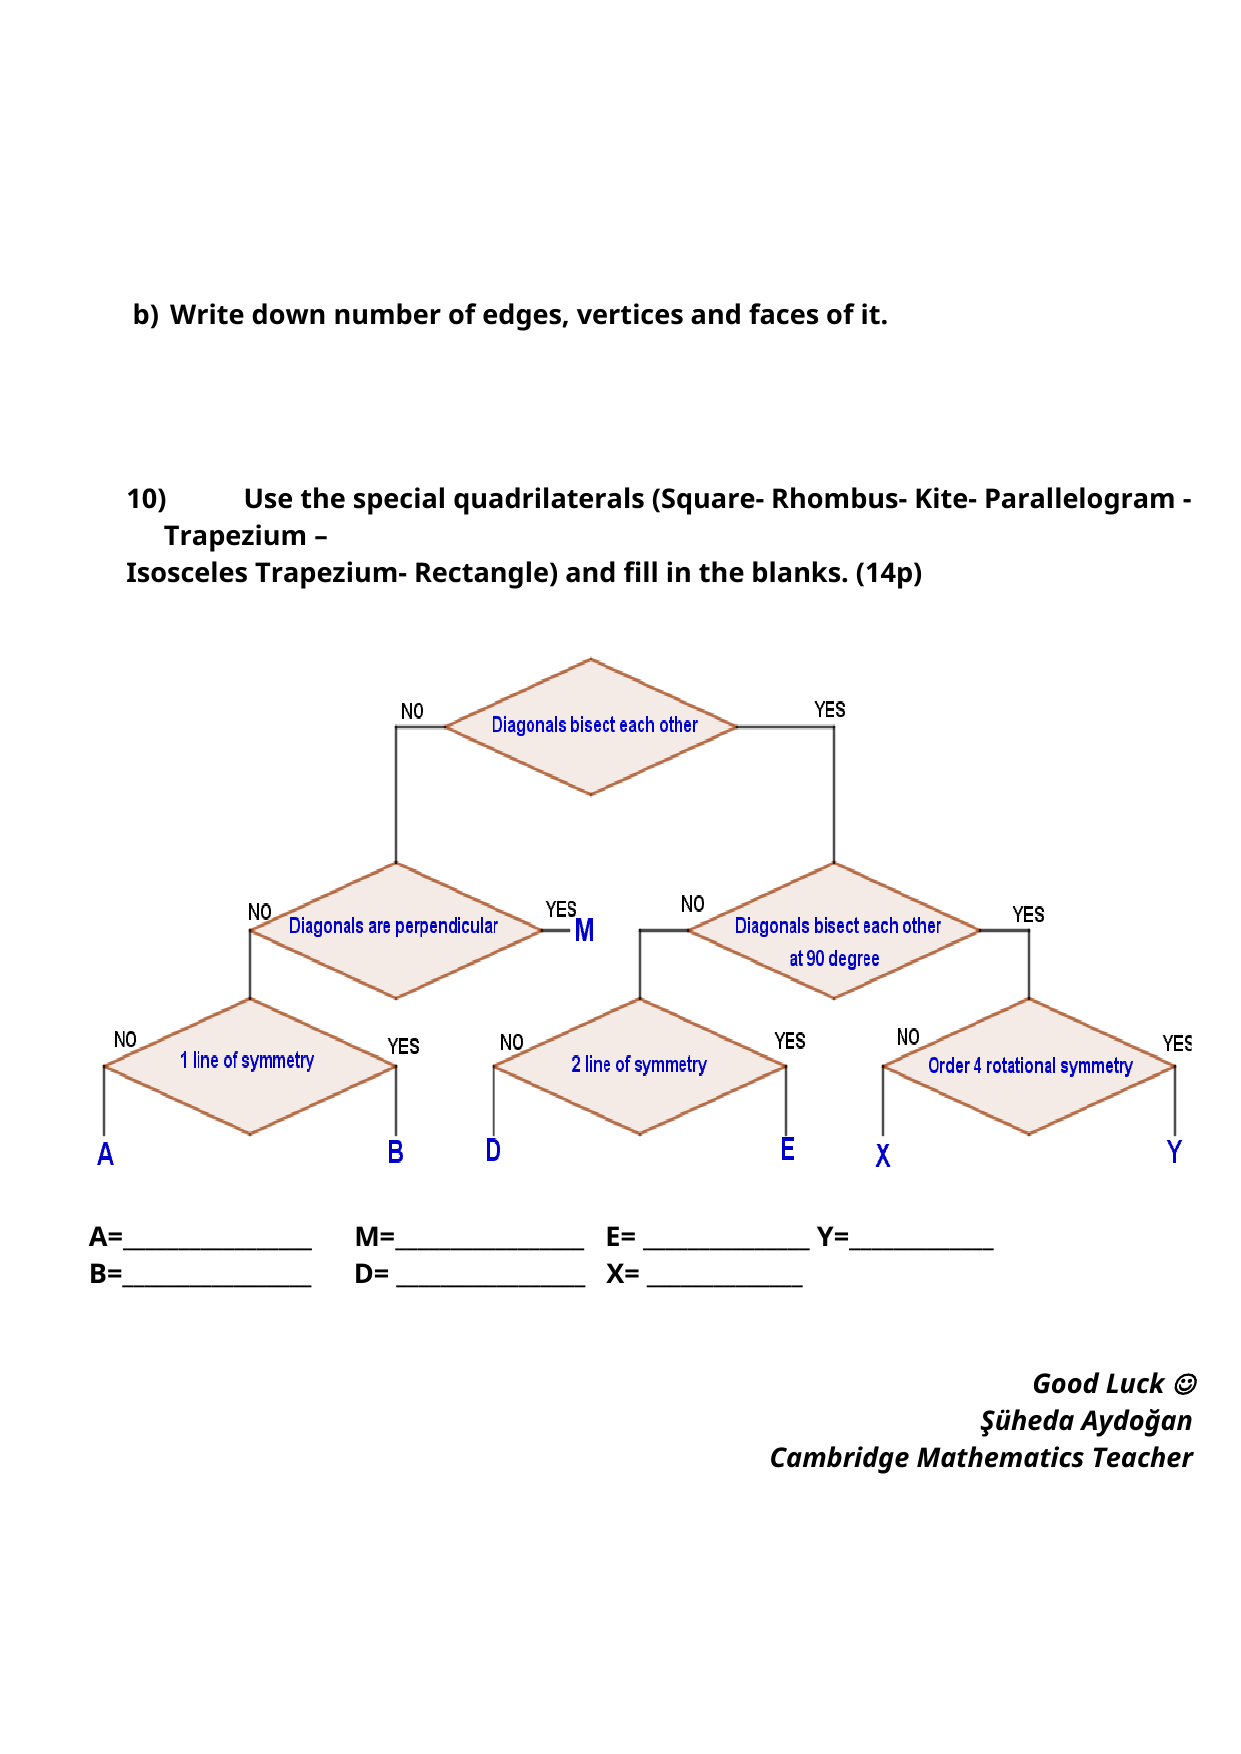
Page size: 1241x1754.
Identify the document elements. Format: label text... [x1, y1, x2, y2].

list Write down number of edges, vertices and faces of it. [132, 296, 1196, 332]
list Use the special quadrilaterals (Square- Rhombus- Kite- Parallelogram - Trapezium – [126, 480, 1196, 554]
picture [88, 627, 1192, 1186]
text Şüheda Aydoğan [89, 1402, 1196, 1439]
text Good Luck [89, 1365, 1196, 1402]
text Cambridge Mathematics Teacher [89, 1439, 1196, 1476]
text B=_________________ D= _________________ X= ______________ [89, 1254, 1196, 1291]
text Isosceles Trapezium- Rectangle) and fill in the blanks. (14p) [126, 554, 1196, 591]
